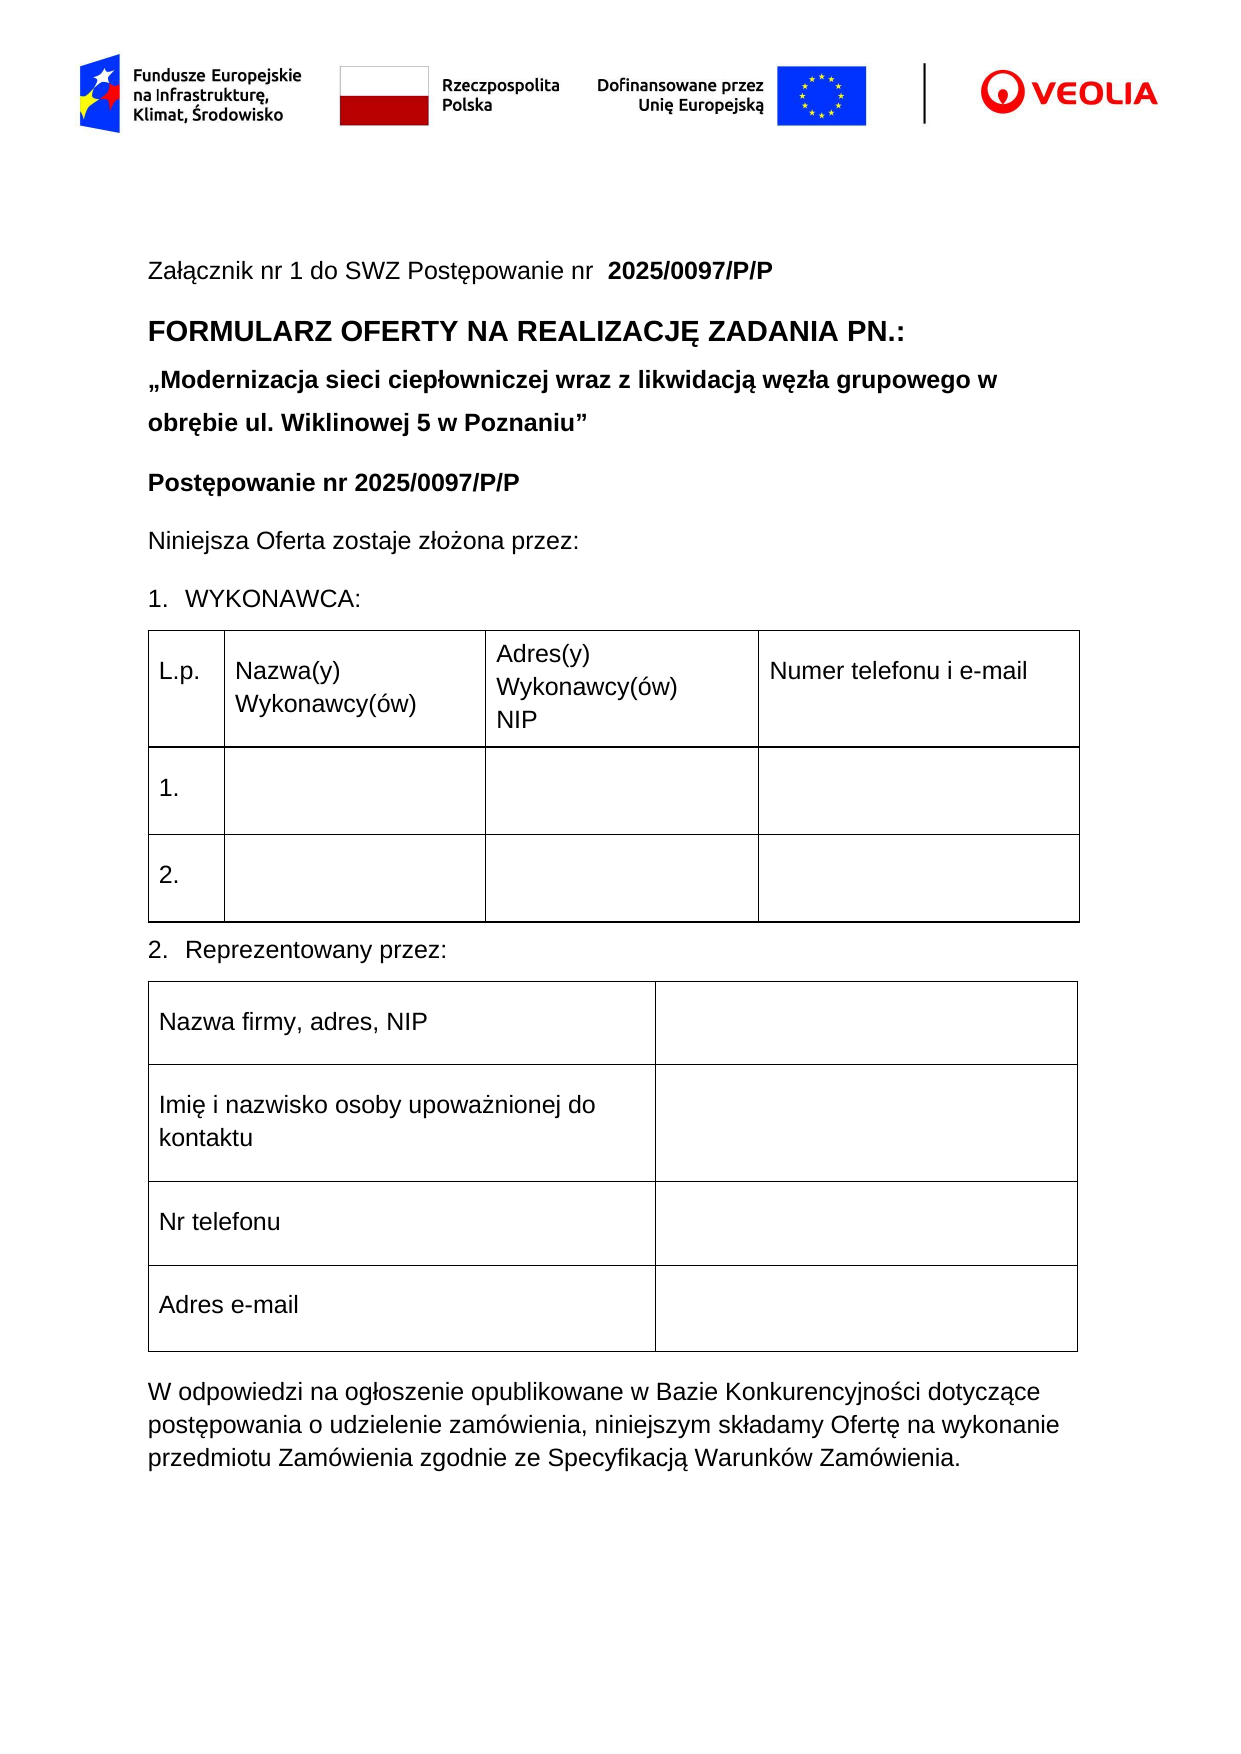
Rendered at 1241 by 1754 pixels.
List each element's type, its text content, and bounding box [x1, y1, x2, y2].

table_cell [225, 748, 485, 834]
table_header Nazwa(y) Wykonawcy(ów) [225, 631, 485, 746]
table_cell Adres e-mail [149, 1266, 655, 1351]
text Niniejsza Oferta zostaje złożona przez: [148, 526, 1093, 555]
table_cell 1. [149, 748, 224, 834]
table_header Adres(y) Wykonawcy(ów) NIP [486, 631, 758, 746]
picture [3, 0, 1239, 188]
table_cell [486, 748, 758, 834]
table_cell [656, 1266, 1077, 1351]
text Załącznik nr 1 do SWZ Postępowanie nr 2025/0097/P/P [148, 256, 1093, 285]
text „Modernizacja sieci ciepłowniczej wraz z likwidacją węzła grupowego w obrębie ul. Wiklinowej 5 w Poznaniu” [148, 365, 1093, 437]
table_header L.p. [149, 631, 224, 746]
table_cell [656, 1182, 1077, 1264]
table_cell [656, 1065, 1077, 1181]
table_cell [759, 748, 1079, 834]
text 1. WYKONAWCA: [148, 584, 1093, 613]
text 2. Reprezentowany przez: [148, 935, 1093, 964]
text Postępowanie nr 2025/0097/P/P [148, 468, 1093, 497]
table_cell Nr telefonu [149, 1182, 655, 1264]
table_cell 2. [149, 835, 224, 921]
table_cell [759, 835, 1079, 921]
table_cell [486, 835, 758, 921]
table_cell [225, 835, 485, 921]
table_header [656, 982, 1077, 1064]
table_header Nazwa firmy, adres, NIP [149, 982, 655, 1064]
table_header Numer telefonu i e-mail [759, 631, 1079, 746]
table_cell Imię i nazwisko osoby upoważnionej do kontaktu [149, 1065, 655, 1181]
text W odpowiedzi na ogłoszenie opublikowane w Bazie Konkurencyjności dotyczące postępowania o udzielenie zamówienia, niniejszym składamy Ofertę na wykonanie przedmiotu Zamówienia zgodnie ze Specyfikacją Warunków Zamówienia. [148, 1377, 1093, 1472]
text FORMULARZ OFERTY NA REALIZACJĘ ZADANIA PN.: [148, 314, 1093, 348]
